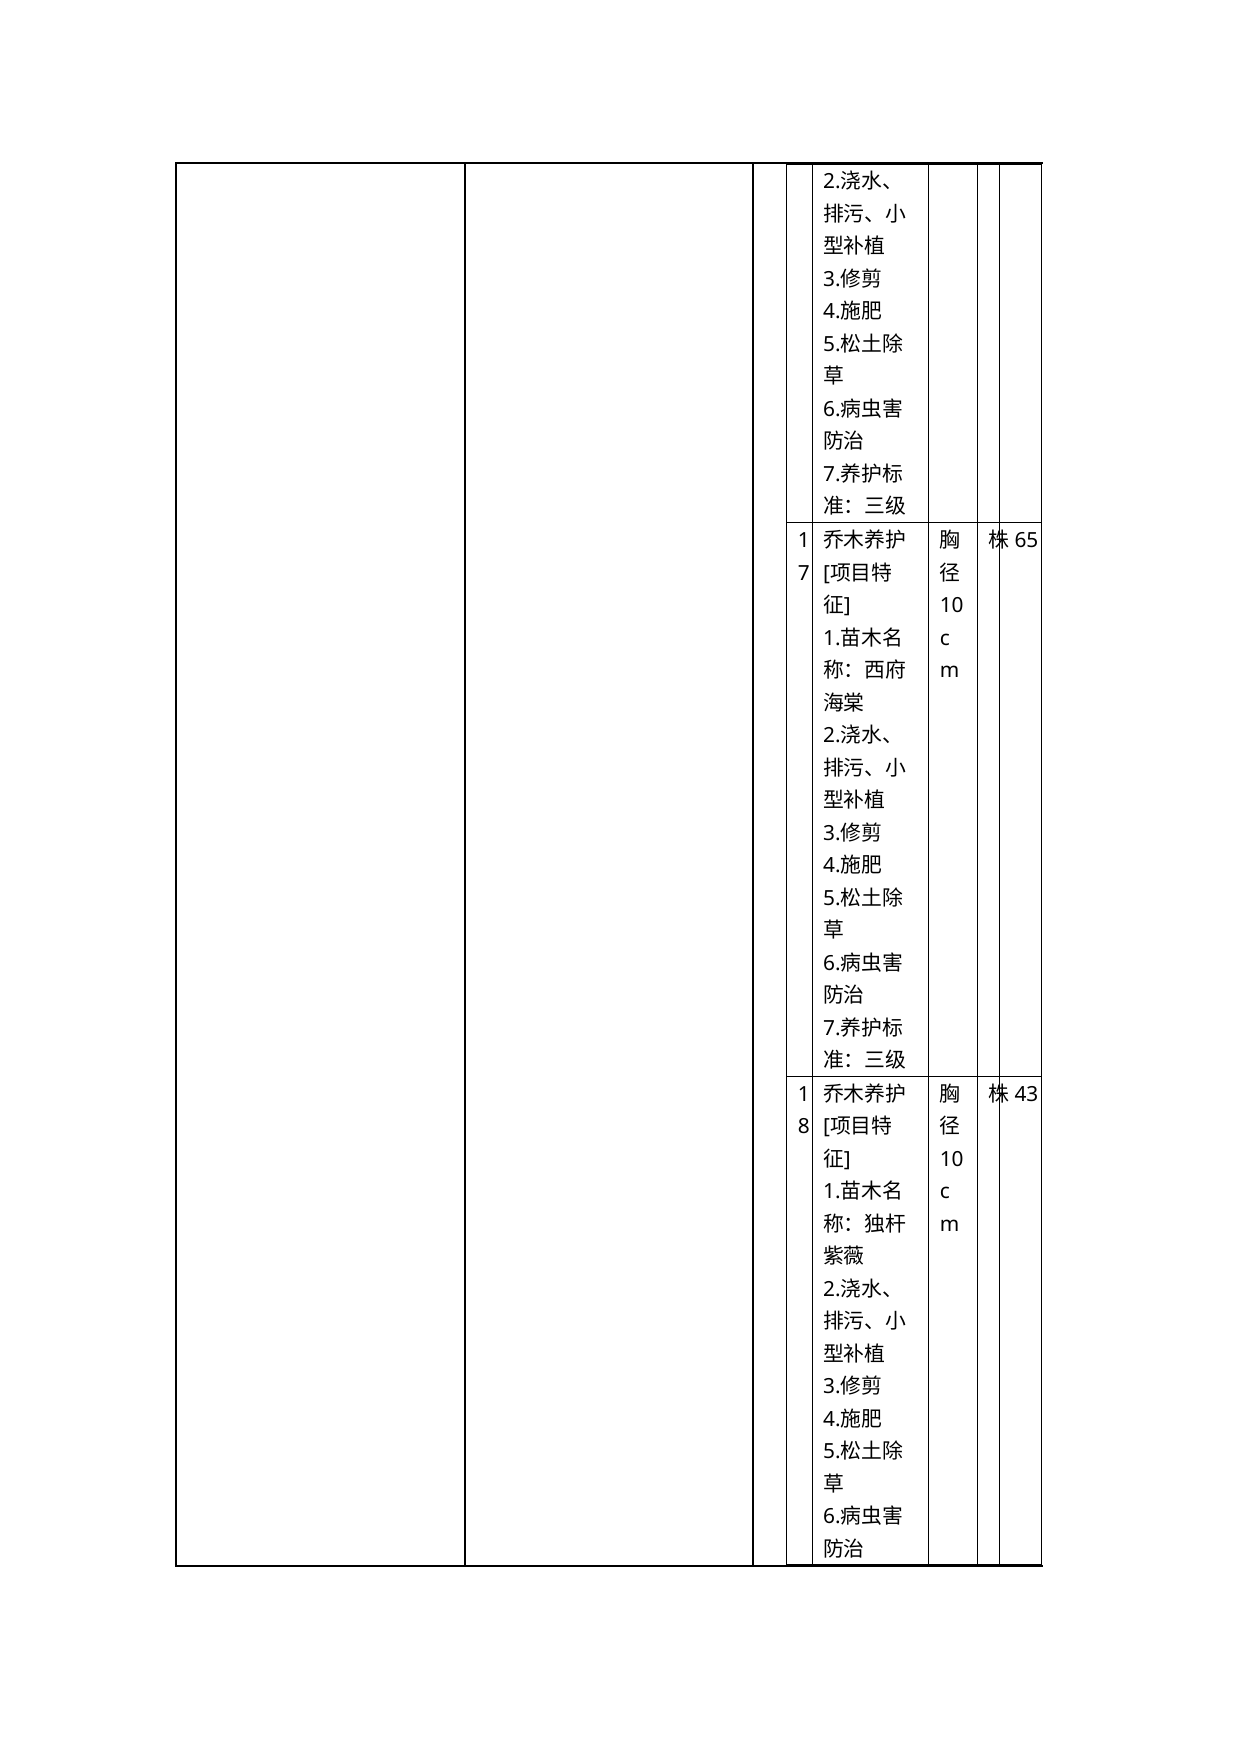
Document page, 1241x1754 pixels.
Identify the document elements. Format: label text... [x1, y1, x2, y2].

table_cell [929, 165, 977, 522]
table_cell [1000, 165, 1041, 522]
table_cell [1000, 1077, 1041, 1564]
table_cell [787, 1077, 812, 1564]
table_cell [813, 165, 928, 522]
table_cell [466, 164, 752, 1565]
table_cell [813, 1077, 928, 1564]
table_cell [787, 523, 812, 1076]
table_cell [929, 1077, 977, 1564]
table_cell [754, 164, 786, 1565]
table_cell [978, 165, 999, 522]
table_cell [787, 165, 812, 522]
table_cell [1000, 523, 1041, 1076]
table_cell 1 [177, 164, 464, 1565]
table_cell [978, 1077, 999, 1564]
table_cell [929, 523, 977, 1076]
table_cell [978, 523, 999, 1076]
